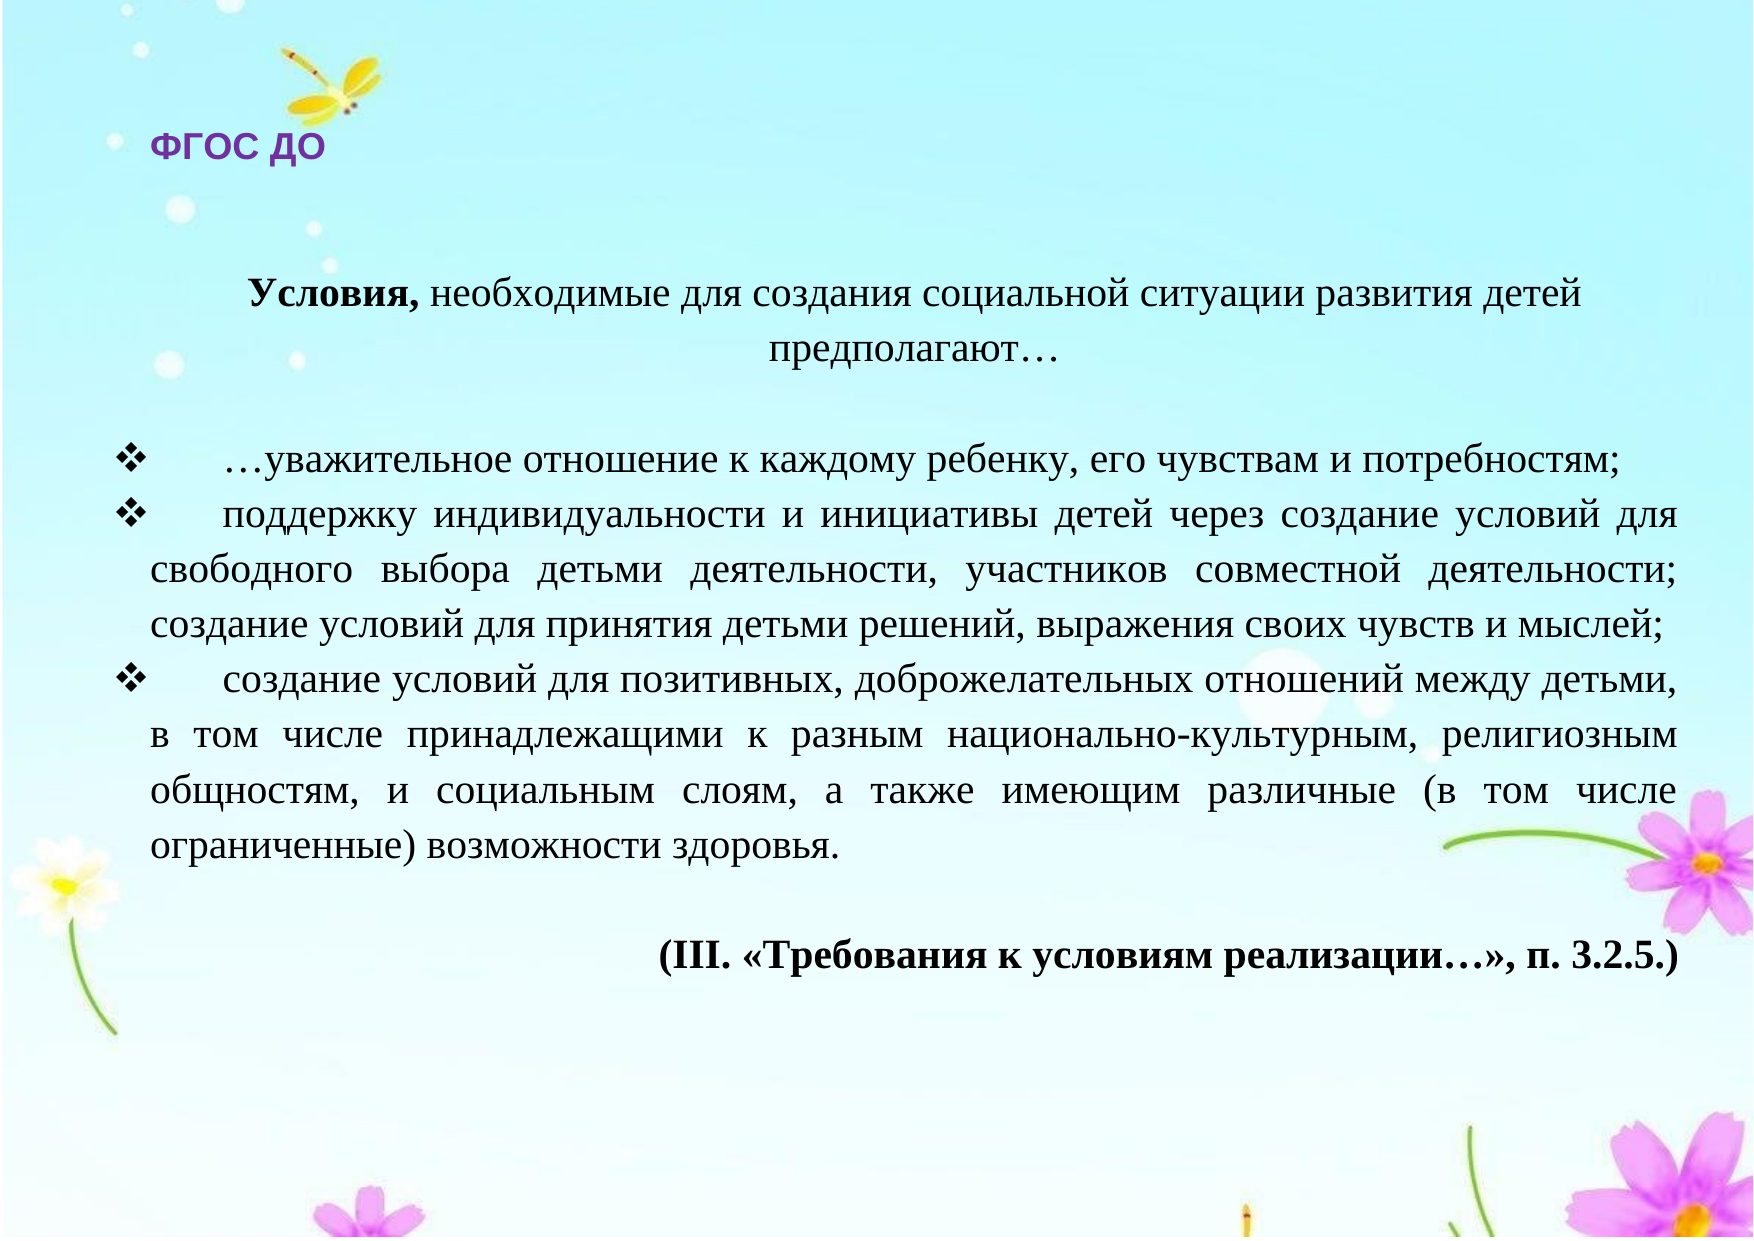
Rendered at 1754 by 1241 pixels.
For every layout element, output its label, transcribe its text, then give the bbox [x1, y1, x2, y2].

list создание условий для позитивных, доброжелательных отношений между детьми, в том числе принадлежащими к разным национально-культурным, религиозным общностям, и социальным слоям, а также имеющим различные (в том числе ограниченные) возможности здоровья. [112, 654, 1679, 867]
list Условия, необходимые для создания социальной ситуации развития детей предполагают… [150, 268, 1679, 371]
picture [2, 0, 1754, 1237]
list поддержку индивидуальности и инициативы детей через создание условий для свободного выбора детьми деятельности, участников совместной деятельности; создание условий для принятия детьми решений, выражения своих чувств и мыслей; [112, 488, 1679, 647]
list (III. «Требования к условиям реализации…», п. 3.2.5.) [150, 929, 1679, 977]
list …уважительное отношение к каждому ребенку, его чувствам и потребностям; [112, 433, 1679, 481]
list ФГОС ДО [150, 124, 1679, 168]
